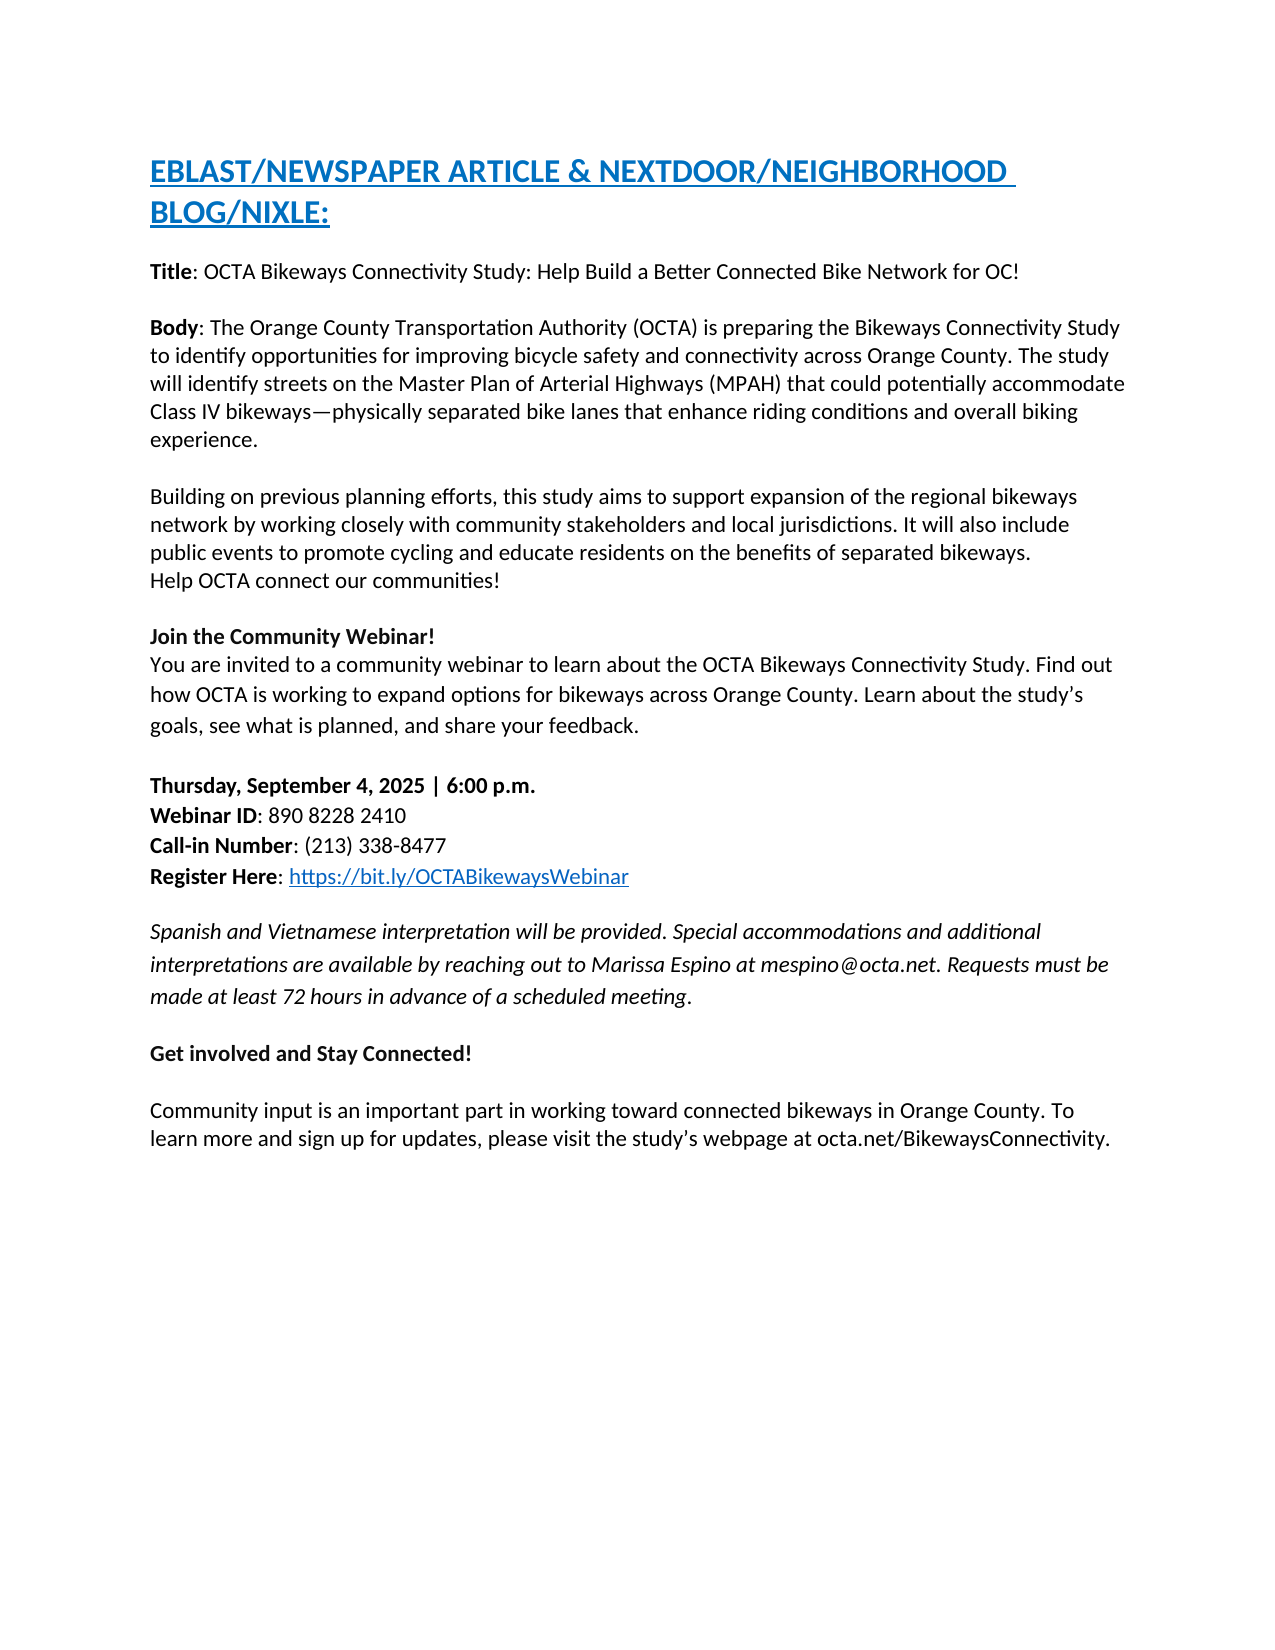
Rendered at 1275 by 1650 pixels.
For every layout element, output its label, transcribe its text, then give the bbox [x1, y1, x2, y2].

text Building on previous planning efforts, this study aims to support expansion of the regional bikeways network by working closely with community stakeholders and local jurisdictions. It will also include public events to promote cycling and educate residents on the benefits of separated bikeways. [150, 482, 1125, 566]
text Join the Community Webinar! [150, 622, 1125, 650]
text Spanish and Vietnamese interpretation will be provided. Special accommodations and additional interpretations are available by reaching out to Marissa Espino at mespino@octa.net. Requests must be made at least 72 hours in advance of a scheduled meeting. [150, 917, 1125, 1010]
text Get involved and Stay Connected! [150, 1039, 1125, 1067]
text Thursday, September 4, 2025 | 6:00 p.m. [150, 771, 1125, 799]
text Call-in Number: (213) 338-8477 [150, 832, 1125, 860]
text Help OCTA connect our communities! [150, 566, 1125, 594]
text Webinar ID: 890 8228 2410 [150, 801, 1125, 829]
text EBLAST/NEWSPAPER ARTICLE & NEXTDOOR/NEIGHBORHOOD BLOG/NIXLE: [150, 150, 1125, 231]
text Title: OCTA Bikeways Connectivity Study: Help Build a Better Connected Bike Network for OC! [150, 257, 1125, 285]
text Community input is an important part in working toward connected bikeways in Orange County. To learn more and sign up for updates, please visit the study’s webpage at octa.net/BikewaysConnectivity. [150, 1096, 1125, 1152]
text Register Here: https://bit.ly/OCTABikewaysWebinar [150, 862, 1125, 890]
text You are invited to a community webinar to learn about the OCTA Bikeways Connectivity Study. Find out how OCTA is working to expand options for bikeways across Orange County. Learn about the study’s goals, see what is planned, and share your feedback. [150, 650, 1125, 739]
text Body: The Orange County Transportation Authority (OCTA) is preparing the Bikeways Connectivity Study to identify opportunities for improving bicycle safety and connectivity across Orange County. The study will identify streets on the Master Plan of Arterial Highways (MPAH) that could potentially accommodate Class IV bikeways—physically separated bike lanes that enhance riding conditions and overall biking experience. [150, 313, 1125, 453]
